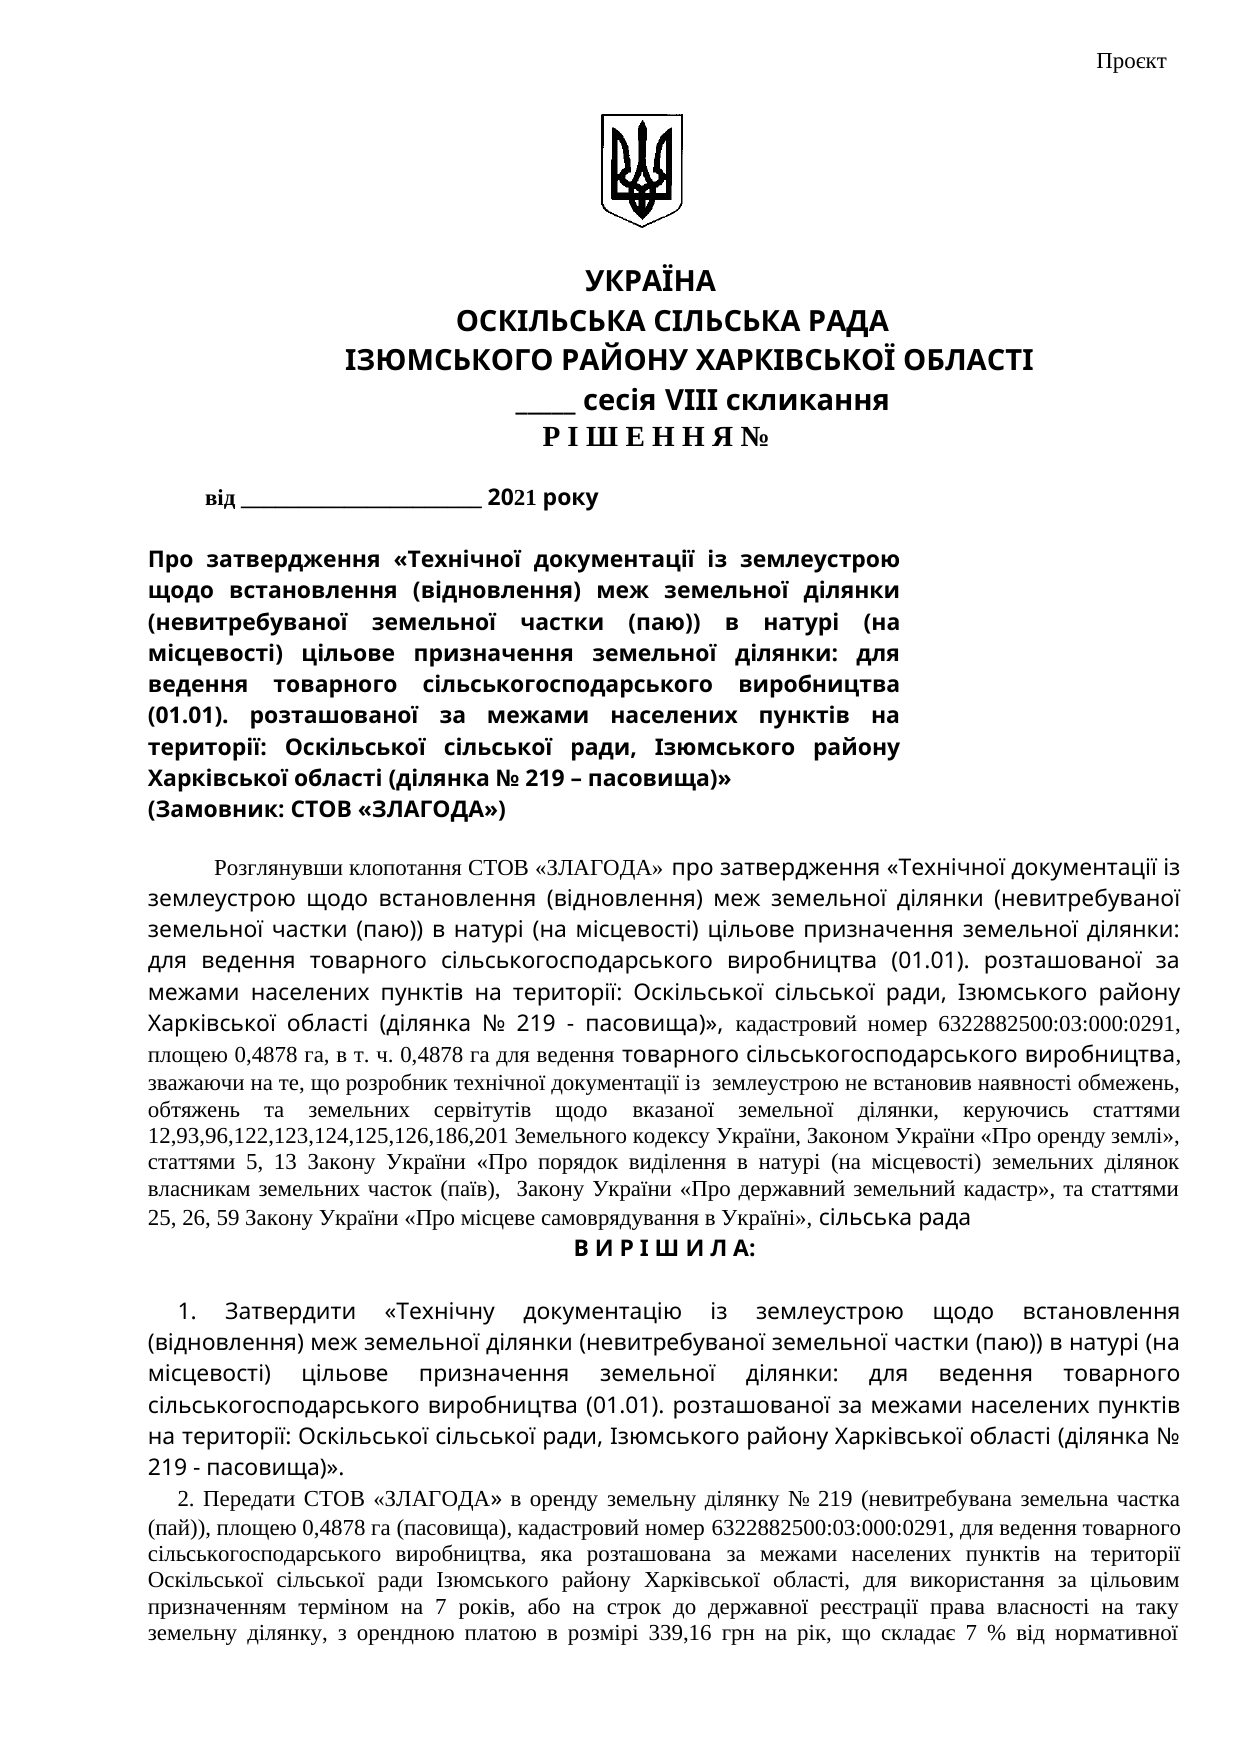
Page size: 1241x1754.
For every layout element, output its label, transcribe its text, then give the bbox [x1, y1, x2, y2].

text ОСКІЛЬСЬКА СІЛЬСЬКА РАДА [198, 300, 1181, 339]
text Розглянувши клопотання СТОВ «ЗЛАГОДА» про затвердження «Технічної документації із землеустрою щодо встановлення (відновлення) меж земельної ділянки (невитребуваної земельної частки (паю)) в натурі (на місцевості) цільове призначення земельної ділянки: для ведення товарного сільськогосподарського виробництва (01.01). розташованої за межами населених пунктів на території: Оскільської сільської ради, Ізюмського району Харківської області (ділянка № 219 - пасовища)», кадастровий номер 6322882500:03:000:0291, площею 0,4878 га, в т. ч. 0,4878 га для ведення товарного сільськогосподарського виробництва, зважаючи на те, що розробник технічної документації із землеустрою не встановив наявності обмежень, обтяжень та земельних сервітутів щодо вказаної земельної ділянки, керуючись статтями 12,93,96,122,123,124,125,126,186,201 Земельного кодексу України, Законом України «Про оренду землі», статтями 5, 13 Закону України «Про порядок виділення в натурі (на місцевості) земельних ділянок власникам земельних часток (паїв), Закону України «Про державний земельний кадастр», та статтями 25, 26, 59 Закону України «Про місцеве самоврядування в Україні», сільська рада [148, 851, 1181, 1232]
picture [563, 181, 728, 260]
text від _____________________ 2021 року [148, 481, 1181, 512]
text Про затвердження «Технічної документації із землеустрою щодо встановлення (відновлення) меж земельної ділянки (невитребуваної земельної частки (паю)) в натурі (на місцевості) цільове призначення земельної ділянки: для ведення товарного сільськогосподарського виробництва (01.01). розташованої за межами населених пунктів на території: Оскільської сільської ради, Ізюмського району Харківської області (ділянка № 219 – пасовища)» [148, 543, 901, 793]
text УКРАЇНА [198, 260, 1181, 300]
text В И Р І Ш И Л А: [148, 1232, 1181, 1264]
text _____ сесія VІІІ скликання [198, 379, 1181, 419]
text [148, 1482, 1181, 1645]
text Р І Ш Е Н Н Я № [148, 419, 1181, 452]
text (Замовник: СТОВ «ЗЛАГОДА») [148, 793, 901, 824]
text ІЗЮМСЬКОГО РАЙОНУ ХАРКІВСЬКОЇ ОБЛАСТІ [198, 339, 1181, 379]
table_header Проєкт [159, 47, 1178, 181]
text 1. Затвердити «Технічну документацію із землеустрою щодо встановлення (відновлення) меж земельної ділянки (невитребуваної земельної частки (паю)) в натурі (на місцевості) цільове призначення земельної ділянки: для ведення товарного сільськогосподарського виробництва (01.01). розташованої за межами населених пунктів на території: Оскільської сільської ради, Ізюмського району Харківської області (ділянка № 219 - пасовища)». [148, 1295, 1181, 1482]
